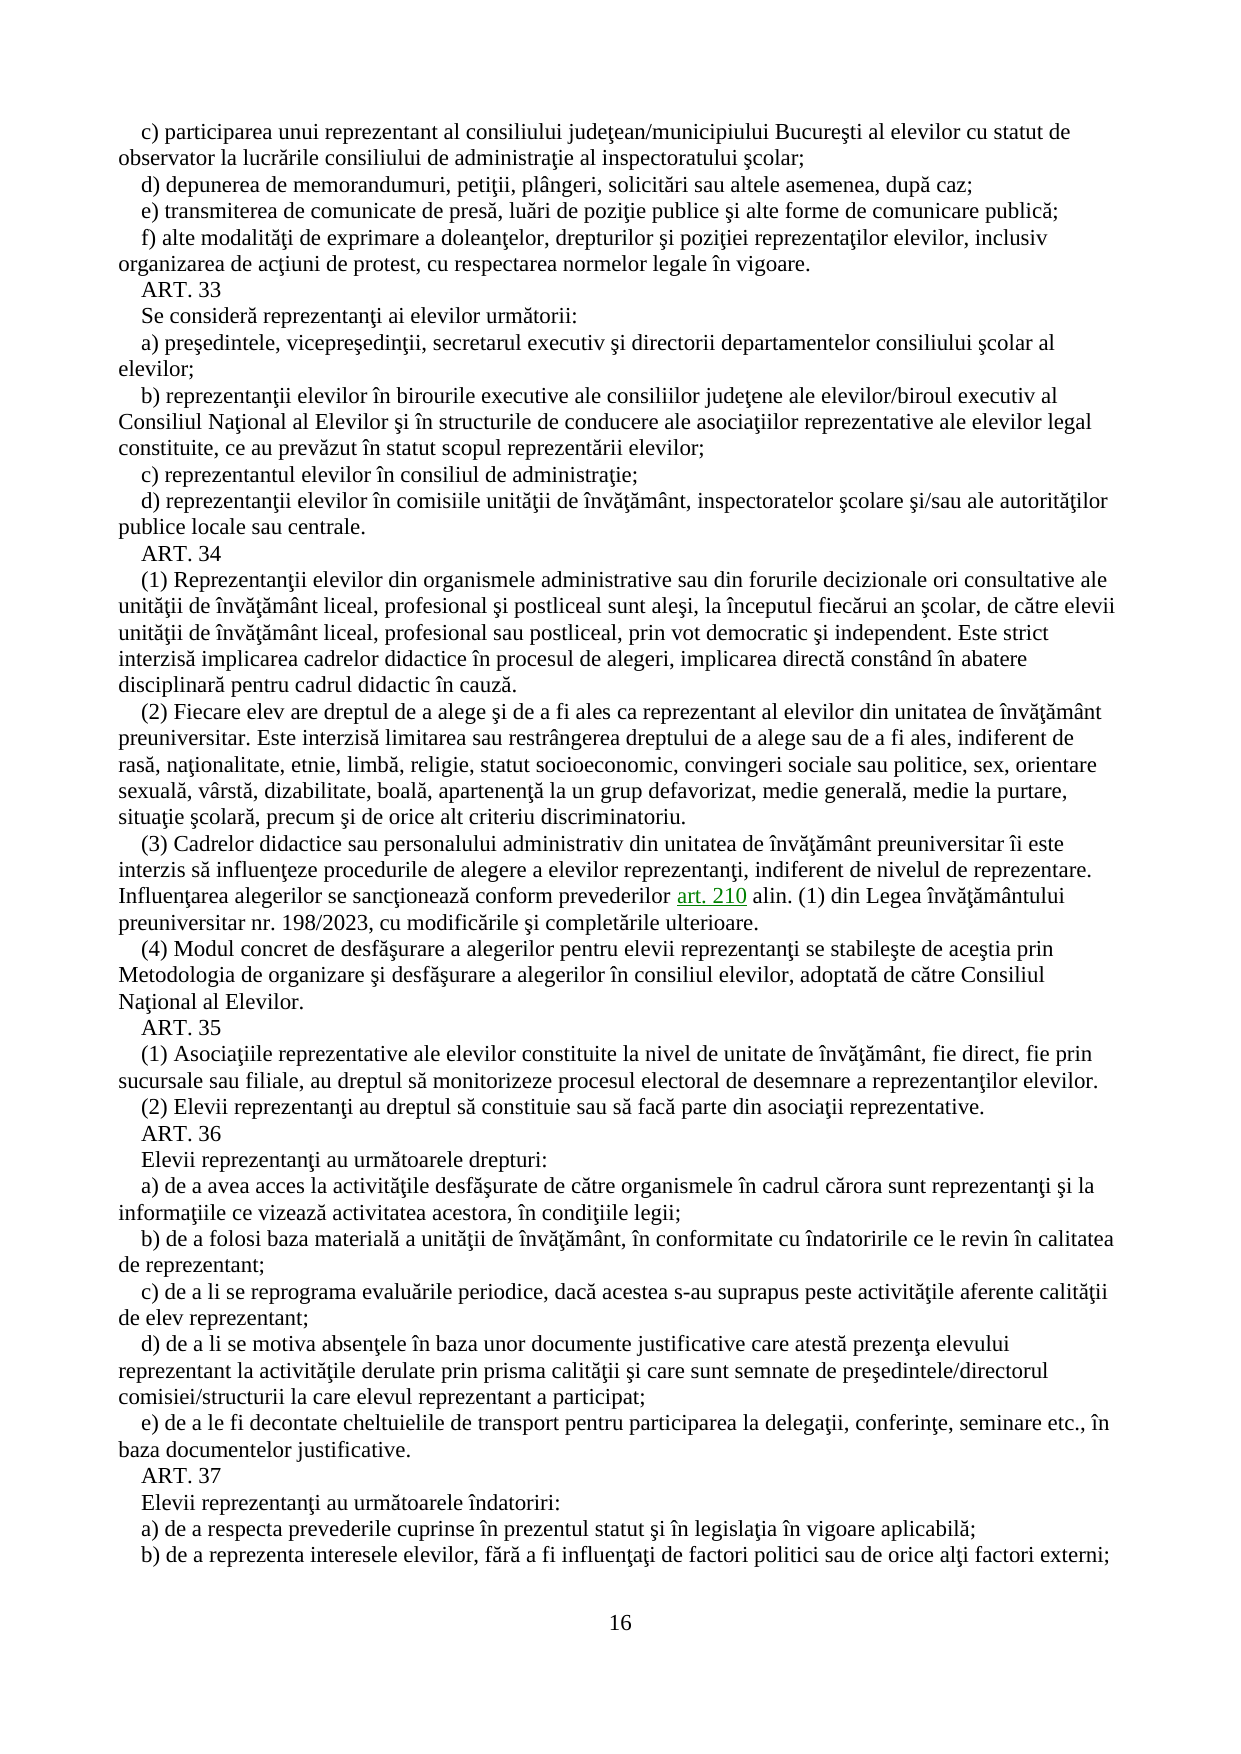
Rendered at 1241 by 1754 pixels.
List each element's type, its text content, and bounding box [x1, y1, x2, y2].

text Elevii reprezentanţi au următoarele drepturi: [118, 1146, 1122, 1172]
text a) preşedintele, vicepreşedinţii, secretarul executiv şi directorii departamentelor consiliului şcolar al elevilor; [118, 329, 1122, 382]
text e) de a le fi decontate cheltuielile de transport pentru participarea la delegaţii, conferinţe, seminare etc., în baza documentelor justificative. [118, 1409, 1122, 1462]
text e) transmiterea de comunicate de presă, luări de poziţie publice şi alte forme de comunicare publică; [118, 197, 1122, 223]
text ART. 35 [118, 1014, 1122, 1041]
text (2) Fiecare elev are dreptul de a alege şi de a fi ales ca reprezentant al elevilor din unitatea de învăţământ preuniversitar. Este interzisă limitarea sau restrângerea dreptului de a alege sau de a fi ales, indiferent de rasă, naţionalitate, etnie, limbă, religie, statut socioeconomic, convingeri sociale sau politice, sex, orientare sexuală, vârstă, dizabilitate, boală, apartenenţă la un grup defavorizat, medie generală, medie la purtare, situaţie şcolară, precum şi de orice alt criteriu discriminatoriu. [118, 698, 1122, 830]
text d) reprezentanţii elevilor în comisiile unităţii de învăţământ, inspectoratelor şcolare şi/sau ale autorităţilor publice locale sau centrale. [118, 487, 1122, 540]
text d) de a li se motiva absenţele în baza unor documente justificative care atestă prezenţa elevului reprezentant la activităţile derulate prin prisma calităţii şi care sunt semnate de preşedintele/directorul comisiei/structurii la care elevul reprezentant a participat; [118, 1330, 1122, 1409]
text (2) Elevii reprezentanţi au dreptul să constituie sau să facă parte din asociaţii reprezentative. [118, 1093, 1122, 1119]
text (1) Reprezentanţii elevilor din organismele administrative sau din forurile decizionale ori consultative ale unităţii de învăţământ liceal, profesional şi postliceal sunt aleşi, la începutul fiecărui an şcolar, de către elevii unităţii de învăţământ liceal, profesional sau postliceal, prin vot democratic şi independent. Este strict interzisă implicarea cadrelor didactice în procesul de alegeri, implicarea directă constând în abatere disciplinară pentru cadrul didactic în cauză. [118, 566, 1122, 698]
text ART. 36 [118, 1119, 1122, 1146]
text Elevii reprezentanţi au următoarele îndatoriri: [118, 1488, 1122, 1515]
text d) depunerea de memorandumuri, petiţii, plângeri, solicitări sau altele asemenea, după caz; [118, 171, 1122, 197]
text (4) Modul concret de desfăşurare a alegerilor pentru elevii reprezentanţi se stabileşte de aceştia prin Metodologia de organizare şi desfăşurare a alegerilor în consiliul elevilor, adoptată de către Consiliul Naţional al Elevilor. [118, 935, 1122, 1014]
text (1) Asociaţiile reprezentative ale elevilor constituite la nivel de unitate de învăţământ, fie direct, fie prin sucursale sau filiale, au dreptul să monitorizeze procesul electoral de desemnare a reprezentanţilor elevilor. [118, 1041, 1122, 1093]
text Se consideră reprezentanţi ai elevilor următorii: [118, 303, 1122, 329]
text ART. 34 [118, 540, 1122, 566]
text (3) Cadrelor didactice sau personalului administrativ din unitatea de învăţământ preuniversitar îi este interzis să influenţeze procedurile de alegere a elevilor reprezentanţi, indiferent de nivelul de reprezentare. Influenţarea alegerilor se sancţionează conform prevederilor art. 210 alin. (1) din Legea învăţământului preuniversitar nr. 198/2023, cu modificările şi completările ulterioare. [118, 830, 1122, 935]
text c) de a li se reprograma evaluările periodice, dacă acestea s-au suprapus peste activităţile aferente calităţii de elev reprezentant; [118, 1278, 1122, 1330]
text a) de a avea acces la activităţile desfăşurate de către organismele în cadrul cărora sunt reprezentanţi şi la informaţiile ce vizează activitatea acestora, în condiţiile legii; [118, 1172, 1122, 1225]
text c) reprezentantul elevilor în consiliul de administraţie; [118, 461, 1122, 487]
text a) de a respecta prevederile cuprinse în prezentul statut şi în legislaţia în vigoare aplicabilă; [118, 1515, 1122, 1541]
text ART. 33 [118, 276, 1122, 303]
text ART. 37 [118, 1462, 1122, 1488]
text f) alte modalităţi de exprimare a doleanţelor, drepturilor şi poziţiei reprezentaţilor elevilor, inclusiv organizarea de acţiuni de protest, cu respectarea normelor legale în vigoare. [118, 223, 1122, 276]
text b) de a reprezenta interesele elevilor, fără a fi influenţaţi de factori politici sau de orice alţi factori externi; [118, 1541, 1122, 1568]
text b) de a folosi baza materială a unităţii de învăţământ, în conformitate cu îndatoririle ce le revin în calitatea de reprezentant; [118, 1225, 1122, 1278]
text c) participarea unui reprezentant al consiliului judeţean/municipiului Bucureşti al elevilor cu statut de observator la lucrările consiliului de administraţie al inspectoratului şcolar; [118, 118, 1122, 171]
text b) reprezentanţii elevilor în birourile executive ale consiliilor judeţene ale elevilor/biroul executiv al Consiliul Naţional al Elevilor şi în structurile de conducere ale asociaţiilor reprezentative ale elevilor legal constituite, ce au prevăzut în statut scopul reprezentării elevilor; [118, 382, 1122, 461]
